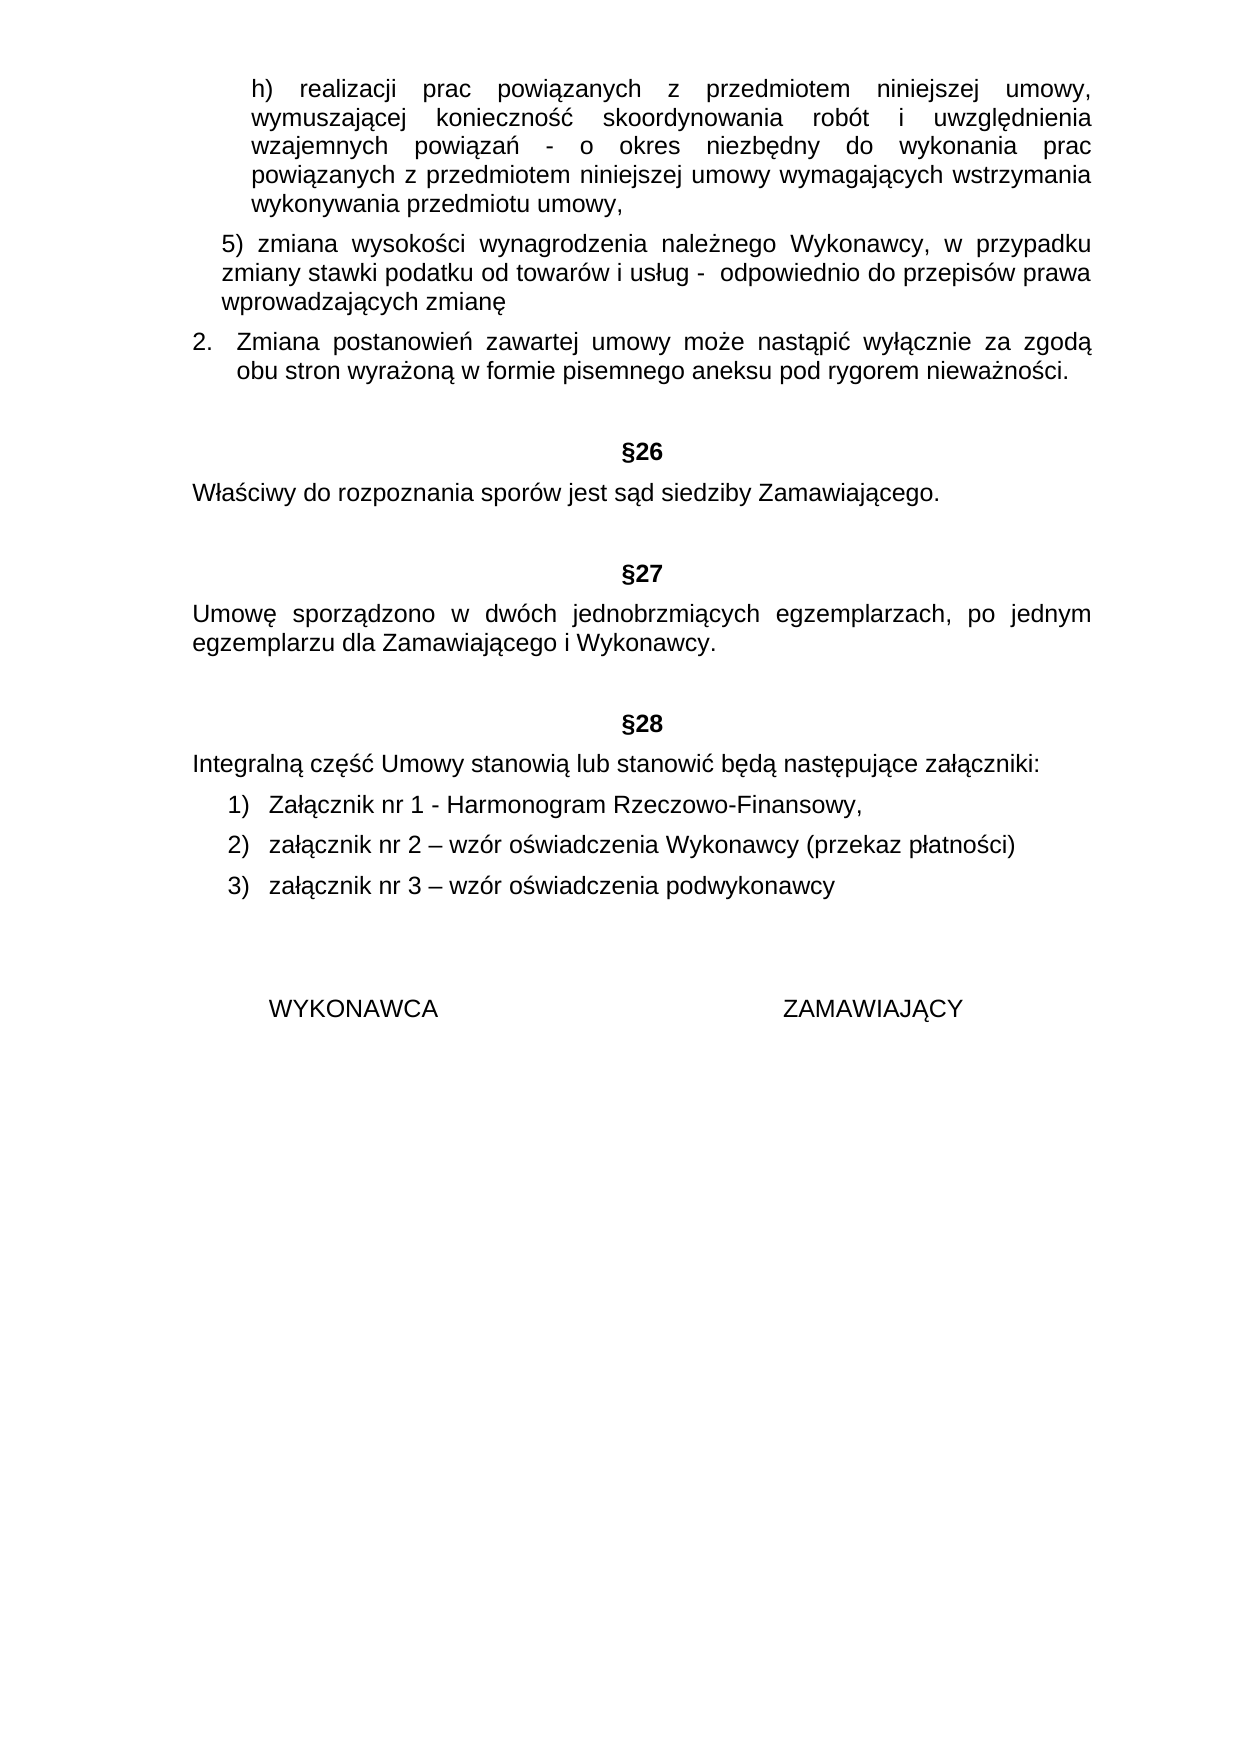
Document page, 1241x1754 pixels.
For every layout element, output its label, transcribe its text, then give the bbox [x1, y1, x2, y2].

text §28 [192, 709, 1093, 738]
text §27 [192, 559, 1093, 587]
text 5) zmiana wysokości wynagrodzenia należnego Wykonawcy, w przypadku zmiany stawki podatku od towarów i usług - odpowiednio do przepisów prawa wprowadzających zmianę [221, 229, 1093, 316]
text §26 [192, 437, 1093, 466]
text h) realizacji prac powiązanych z przedmiotem niniejszej umowy, wymuszającej konieczność skoordynowania robót i uwzględnienia wzajemnych powiązań - o okres niezbędny do wykonania prac powiązanych z przedmiotem niniejszej umowy wymagających wstrzymania wykonywania przedmiotu umowy, [251, 74, 1093, 217]
text 2. Zmiana postanowień zawartej umowy może nastąpić wyłącznie za zgodą obu stron wyrażoną w formie pisemnego aneksu pod rygorem nieważności. [192, 327, 1093, 385]
text Umowę sporządzono w dwóch jednobrzmiących egzemplarzach, po jednym egzemplarzu dla Zamawiającego i Wykonawcy. [192, 599, 1093, 657]
text Właściwy do rozpoznania sporów jest sąd siedziby Zamawiającego. [192, 478, 1093, 506]
list Załącznik nr 1 - Harmonogram Rzeczowo-Finansowy, [227, 790, 1093, 819]
list załącznik nr 3 – wzór oświadczenia podwykonawcy [227, 871, 1093, 900]
text WYKONAWCA ZAMAWIAJĄCY [269, 994, 1093, 1023]
list załącznik nr 2 – wzór oświadczenia Wykonawcy (przekaz płatności) [227, 831, 1093, 859]
text Integralną część Umowy stanowią lub stanowić będą następujące załączniki: [192, 749, 1093, 778]
